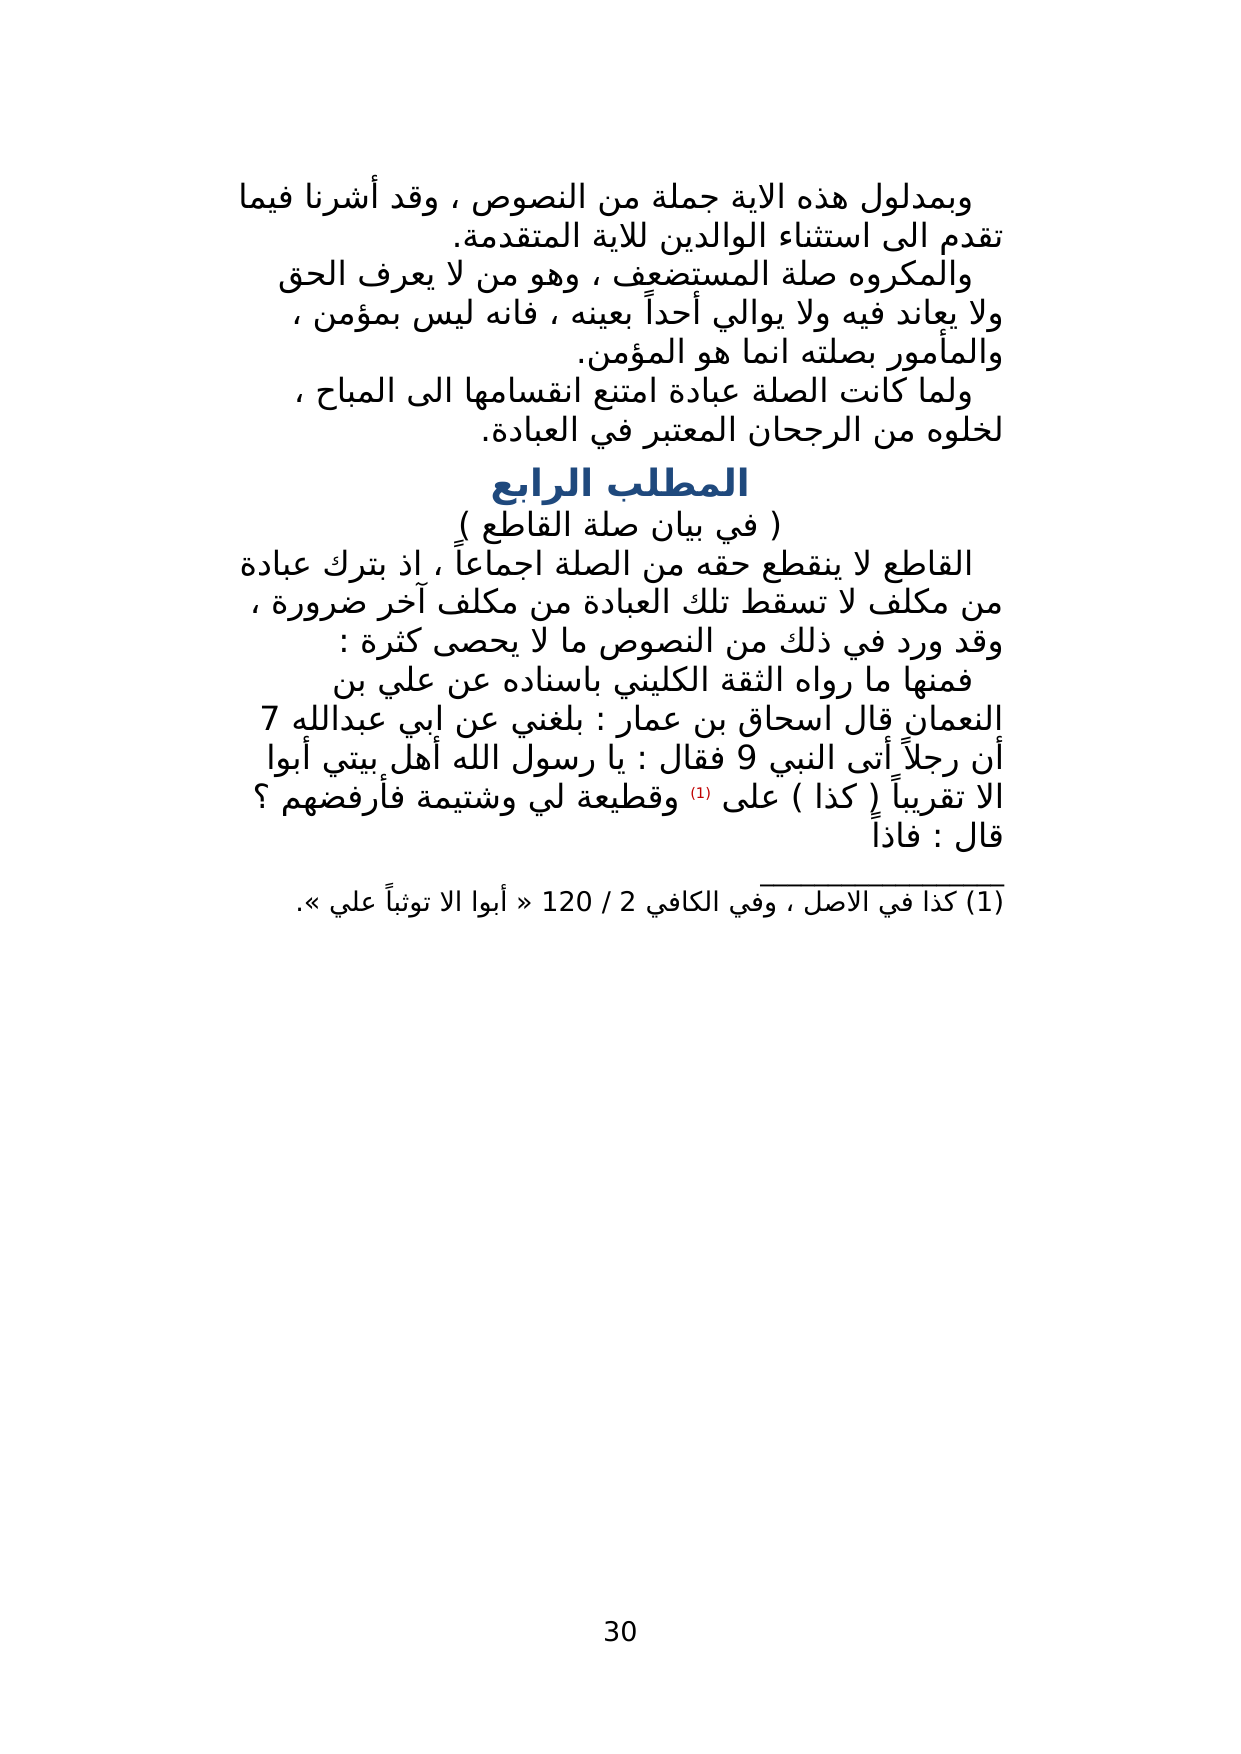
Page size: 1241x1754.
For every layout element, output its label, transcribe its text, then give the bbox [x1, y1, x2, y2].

text (1) كذا في الاصل ، وفي الكافي 2 / 120 « أبوا الا توثباً علي ». [236, 887, 1004, 918]
subtitle المطلب الرابع [236, 462, 1004, 505]
text القاطع لا ينقطع حقه من الصلة اجماعاً ، اذ بترك عبادة من مكلف لا تسقط تلك العبادة من مكلف آخر ضرورة ، وقد ورد في ذلك من النصوص ما لا يحصى كثرة : [236, 544, 1004, 661]
text وبمدلول هذه الاية جملة من النصوص ، وقد أشرنا فيما تقدم الى استثناء الوالدين للاية المتقدمة. [236, 177, 1004, 255]
text والمكروه صلة المستضعف ، وهو من لا يعرف الحق ولا يعاند فيه ولا يوالي أحداً بعينه ، فانه ليس بمؤمن ، والمأمور بصلته انما هو المؤمن. [236, 255, 1004, 371]
text ولما كانت الصلة عبادة امتنع انقسامها الى المباح ، لخلوه من الرجحان المعتبر في العبادة. [236, 371, 1004, 449]
text ( في بيان صلة القاطع ) [236, 505, 1004, 544]
text فمنها ما رواه الثقة الكليني باسناده عن علي بن النعمان قال اسحاق بن عمار : بلغني عن ابي عبدالله 7 أن رجلاً أتى النبي 9 فقال : يا رسول الله أهل بيتي أبوا الا تقريباً ( كذا ) على (1) وقطيعة لي وشتيمة فأرفضهم ؟ قال : فاذاً [236, 661, 1004, 855]
text __________________ [236, 855, 1004, 887]
